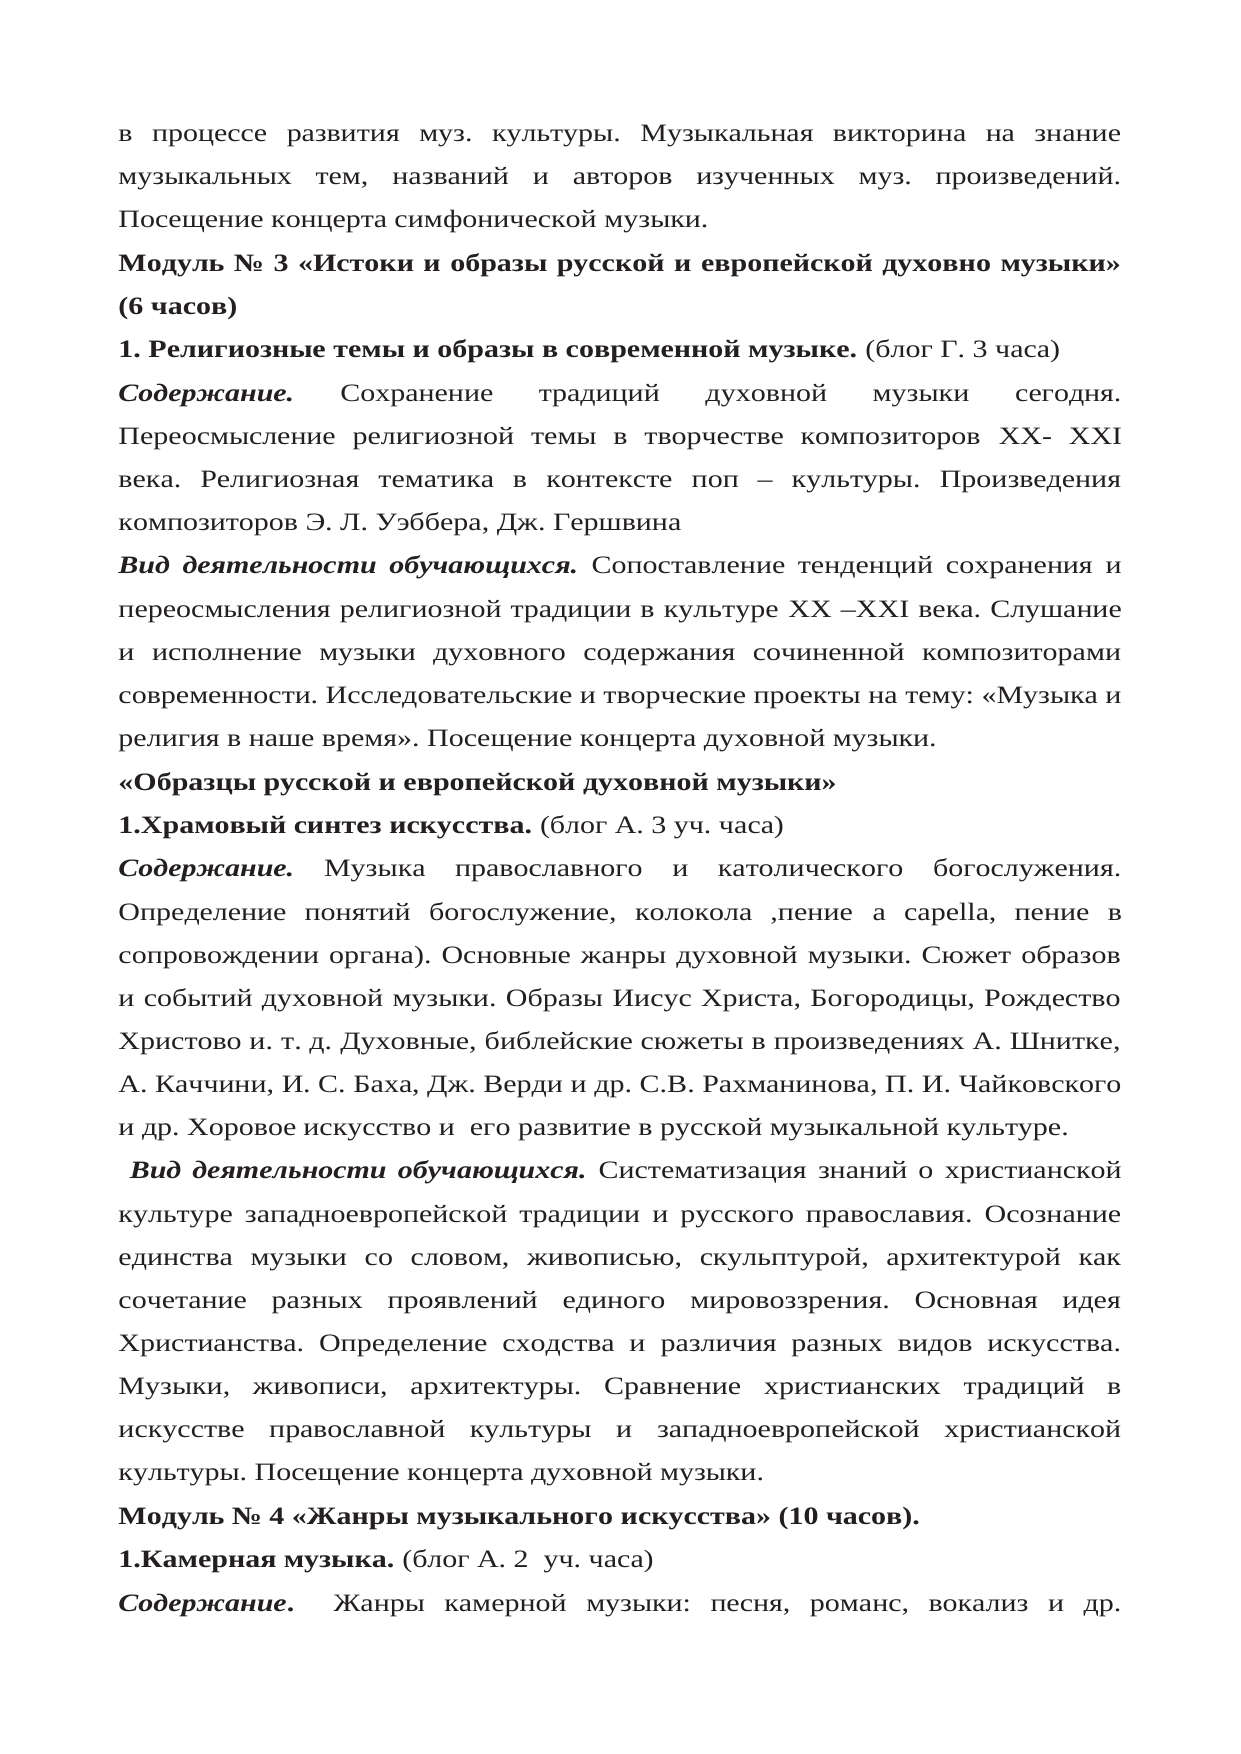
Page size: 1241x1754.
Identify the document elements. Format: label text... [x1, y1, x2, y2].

text Содержание. Сохранение традиций духовной музыки сегодня. Переосмысление религиозной темы в творчестве композиторов XX- XXI века. Религиозная тематика в контексте поп – культуры. Произведения композиторов Э. Л. Уэббера, Дж. Гершвина [118, 378, 1122, 536]
text Модуль № 4 «Жанры музыкального искусства» (10 часов). [118, 1501, 1122, 1530]
text Вид деятельности обучающихся. Систематизация знаний о христианской культуре западноевропейской традиции и русского православия. Осознание единства музыки со словом, живописью, скульптурой, архитектурой как сочетание разных проявлений единого мировоззрения. Основная идея Христианства. Определение сходства и различия разных видов искусства. Музыки, живописи, архитектуры. Сравнение христианских традиций в искусстве православной культуры и западноевропейской христианской культуры. Посещение концерта духовной музыки. [118, 1156, 1122, 1486]
text 1.Храмовый синтез искусства. (блог А. 3 уч. часа) [118, 810, 1122, 839]
text Вид деятельности обучающихся. Сопоставление тенденций сохранения и переосмысления религиозной традиции в культуре XX –XXI века. Слушание и исполнение музыки духовного содержания сочиненной композиторами современности. Исследовательские и творческие проекты на тему: «Музыка и религия в наше время». Посещение концерта духовной музыки. [118, 551, 1122, 752]
text 1.Камерная музыка. (блог А. 2 уч. часа) [118, 1544, 1122, 1573]
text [118, 1588, 1122, 1617]
text «Образцы русской и европейской духовной музыки» [118, 767, 1122, 795]
text 1. Религиозные темы и образы в современной музыке. (блог Г. 3 часа) [118, 334, 1122, 363]
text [118, 118, 1122, 233]
text Содержание. Музыка православного и католического богослужения. Определение понятий богослужение, колокола ,пение a capella, пение в сопровождении органа). Основные жанры духовной музыки. Сюжет образов и событий духовной музыки. Образы Иисус Христа, Богородицы, Рождество Христово и. т. д. Духовные, библейские сюжеты в произведениях А. Шнитке, А. Каччини, И. С. Баха, Дж. Верди и др. С.В. Рахманинова, П. И. Чайковского и др. Хоровое искусство и его развитие в русской музыкальной культуре. [118, 853, 1122, 1141]
text Модуль № 3 «Истоки и образы русской и европейской духовно музыки» (6 часов) [118, 248, 1122, 320]
